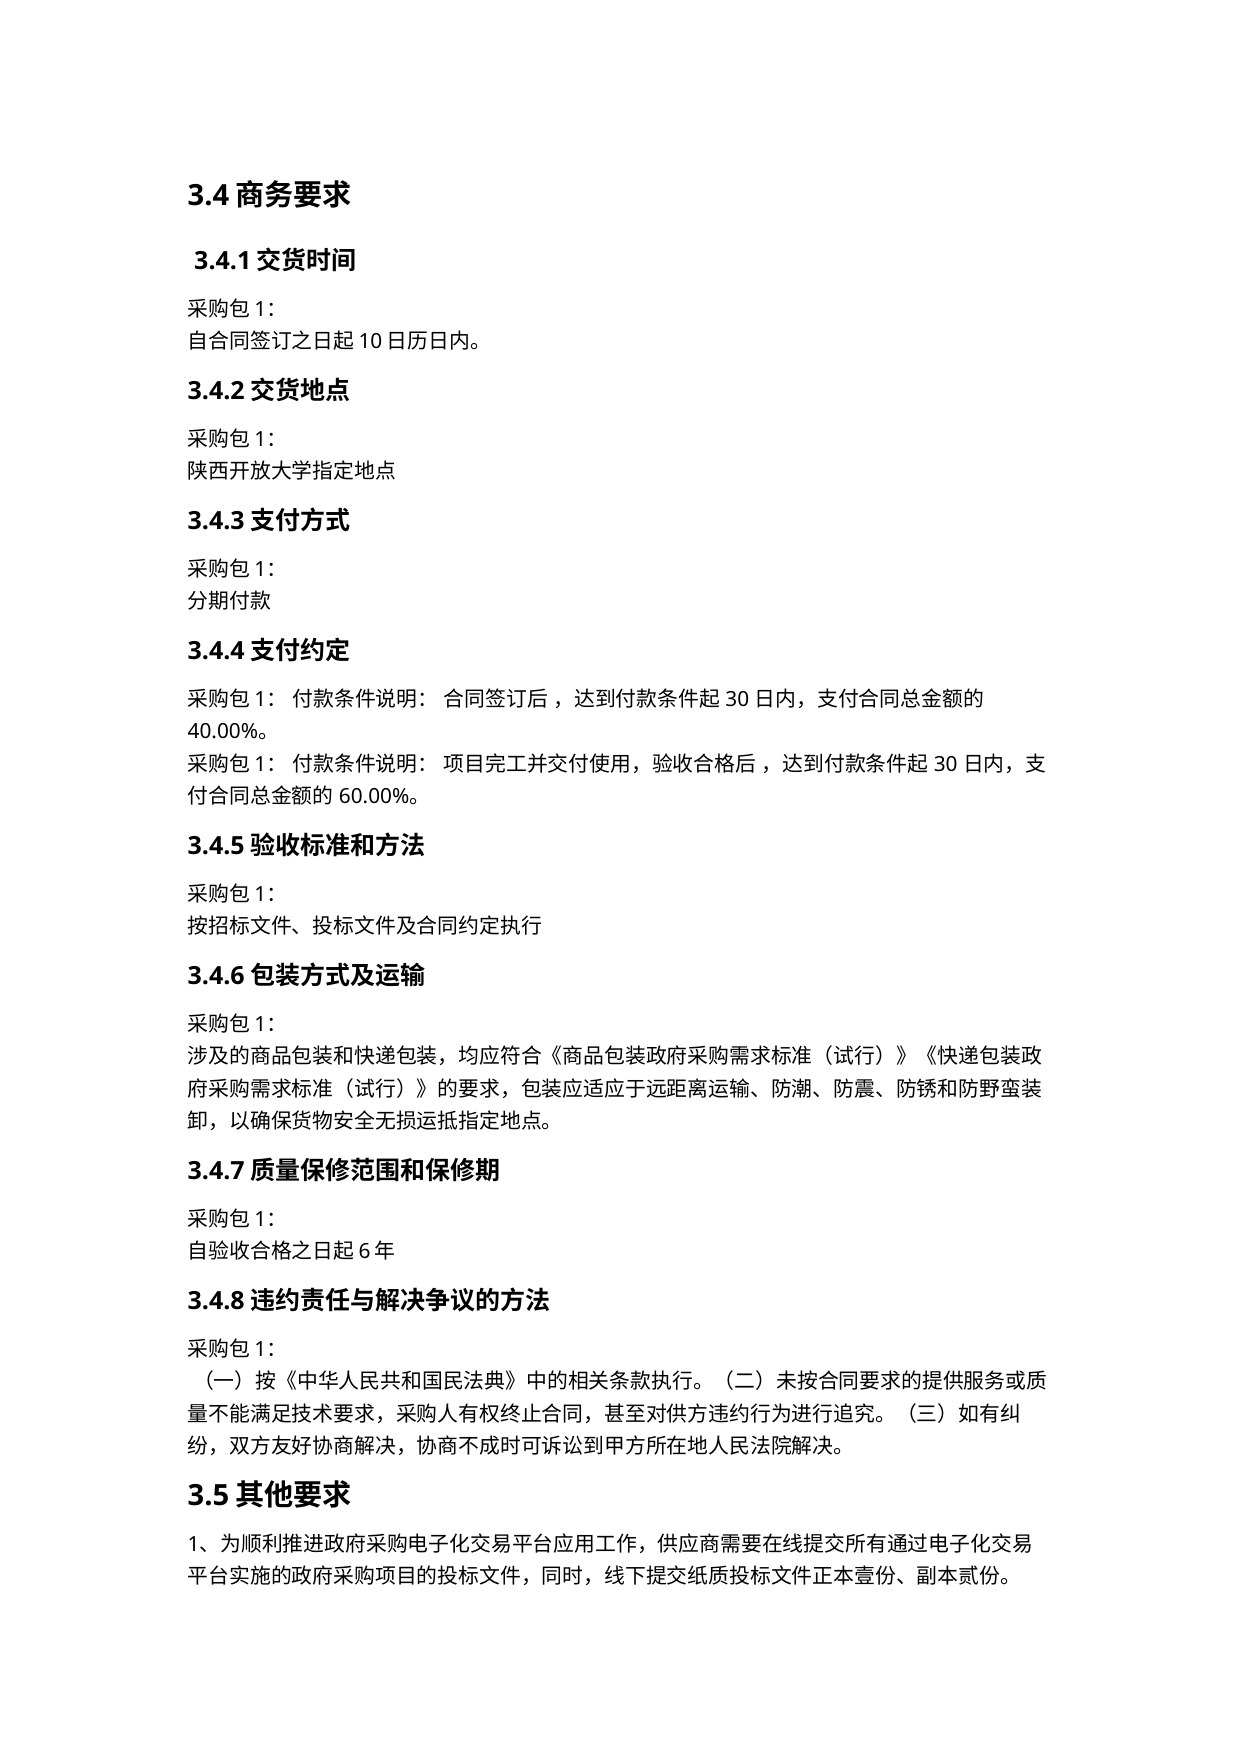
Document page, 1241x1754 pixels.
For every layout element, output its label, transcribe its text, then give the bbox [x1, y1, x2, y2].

text 采购包1： [187, 877, 1053, 909]
text 3.5其他要求 [187, 1462, 1053, 1527]
text 采购包1： [187, 422, 1053, 454]
text 按招标文件、投标文件及合同约定执行 [187, 909, 1053, 942]
text 采购包1： 付款条件说明： 合同签订后 ，达到付款条件起 30 日内，支付合同总金额的 40.00%。 [187, 682, 1053, 747]
text 陕西开放大学指定地点 [187, 454, 1053, 487]
text 涉及的商品包装和快递包装，均应符合《商品包装政府采购需求标准（试行）》《快递包装政府采购需求标准（试行）》的要求，包装应适应于远距离运输、防潮、防震、防锈和防野蛮装卸，以确保货物安全无损运抵指定地点。 [187, 1039, 1053, 1137]
text 采购包1： [187, 1202, 1053, 1234]
text 3.4.4支付约定 [187, 617, 1053, 682]
text 采购包1： [187, 1007, 1053, 1039]
text 自验收合格之日起6年 [187, 1234, 1053, 1267]
text 采购包1： 付款条件说明： 项目完工并交付使用，验收合格后 ，达到付款条件起 30 日内，支付合同总金额的 60.00%。 [187, 747, 1053, 812]
text 分期付款 [187, 584, 1053, 617]
text 采购包1： [187, 1332, 1053, 1364]
text （一）按《中华人民共和国民法典》中的相关条款执行。（二）未按合同要求的提供服务或质量不能满足技术要求，采购人有权终止合同，甚至对供方违约行为进行追究。（三）如有纠纷，双方友好协商解决，协商不成时可诉讼到甲方所在地人民法院解决。 [187, 1364, 1053, 1462]
text 采购包1： [187, 292, 1053, 324]
text 3.4.8违约责任与解决争议的方法 [187, 1267, 1053, 1332]
text 3.4.7质量保修范围和保修期 [187, 1137, 1053, 1202]
text 3.4.5验收标准和方法 [187, 812, 1053, 877]
text 3.4.6包装方式及运输 [187, 942, 1053, 1007]
text 3.4.2交货地点 [187, 357, 1053, 422]
text 3.4.3支付方式 [187, 487, 1053, 552]
text 3.4商务要求 [187, 162, 1053, 227]
text 自合同签订之日起10日历日内。 [187, 324, 1053, 357]
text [187, 1527, 1053, 1592]
text 采购包1： [187, 552, 1053, 584]
text 3.4.1交货时间 [187, 227, 1053, 292]
